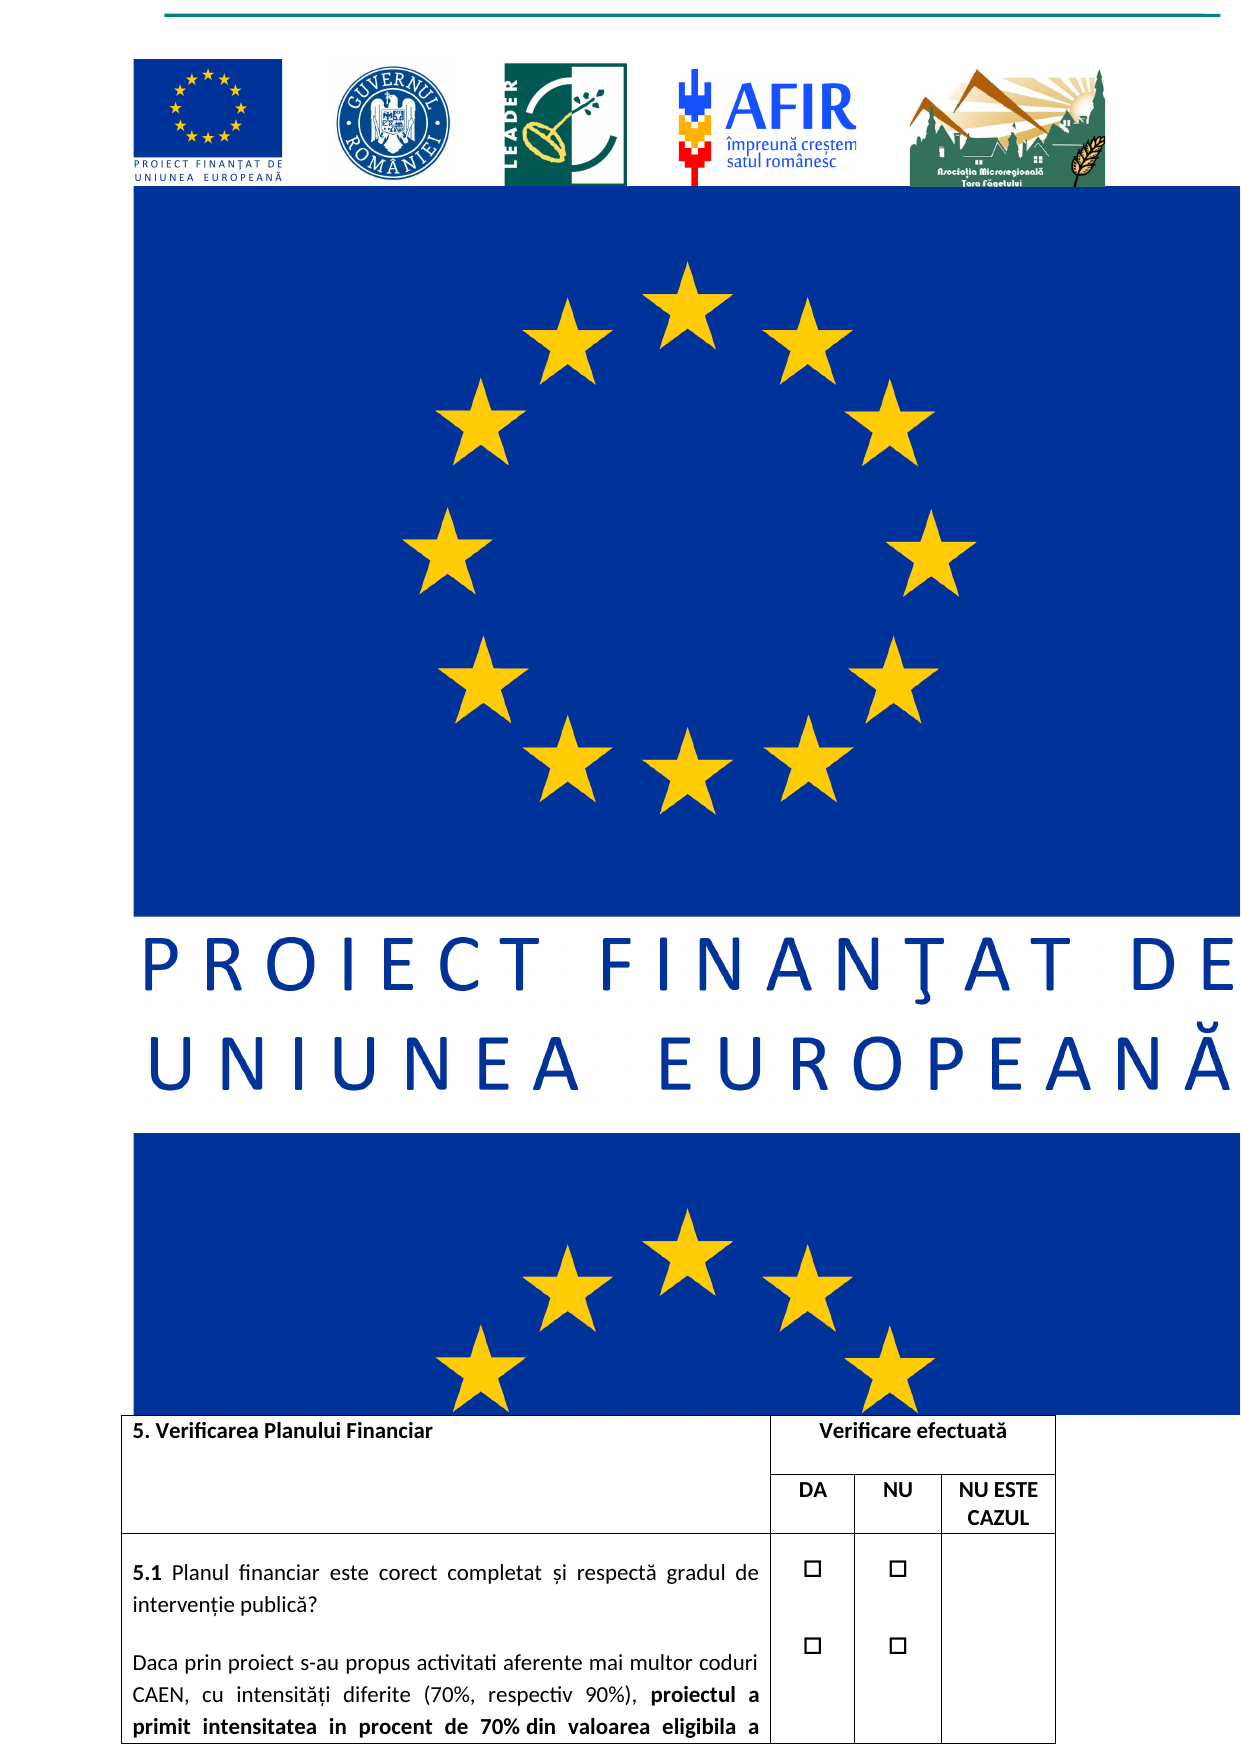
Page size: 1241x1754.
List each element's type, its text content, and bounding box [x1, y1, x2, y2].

table_header 5. Verificarea Planului Financiar [122, 1416, 770, 1532]
table_cell 5.1 Planul financiar este corect completat şi respectă gradul de intervenţie publică? Daca prin proiect s-au propus activitati aferente mai multor coduri CAEN, cu intensități diferite (70%, respectiv 90%), proiectul a primit intensitatea in procent de 70% din valoarea eligibila a Cererii de Finantare? a) Intensitatea sprijinului public nerambursabil este de 70% din valoarea eligibila a investitiei si un plafon maxim al sprijinului nerambursabil/proiect de 51.220,64 de euro/beneficiar (în urma primului raport de selectie din 11.07.2019). b) Intensitatea sprijinului public nerambursabil poate fi de 90% din valoarea eligibila a investitiei si un plafon maxim al sprijinului nerambursabil/proiect de 51.220,64 de euro/beneficiar: pentru solicitanții care desfășoară activități de producție, servicii medicale, și agroturism; [122, 1534, 770, 1743]
picture [133, 58, 1241, 1415]
table_cell [771, 1534, 854, 1743]
table_cell [942, 1534, 1055, 1743]
table_cell NU [855, 1475, 941, 1532]
table_cell NU ESTE CAZUL [942, 1475, 1055, 1532]
table_header Verificare efectuată [771, 1416, 1055, 1474]
picture [908, 69, 1105, 185]
table_cell [855, 1534, 941, 1743]
table_cell DA [771, 1475, 854, 1532]
